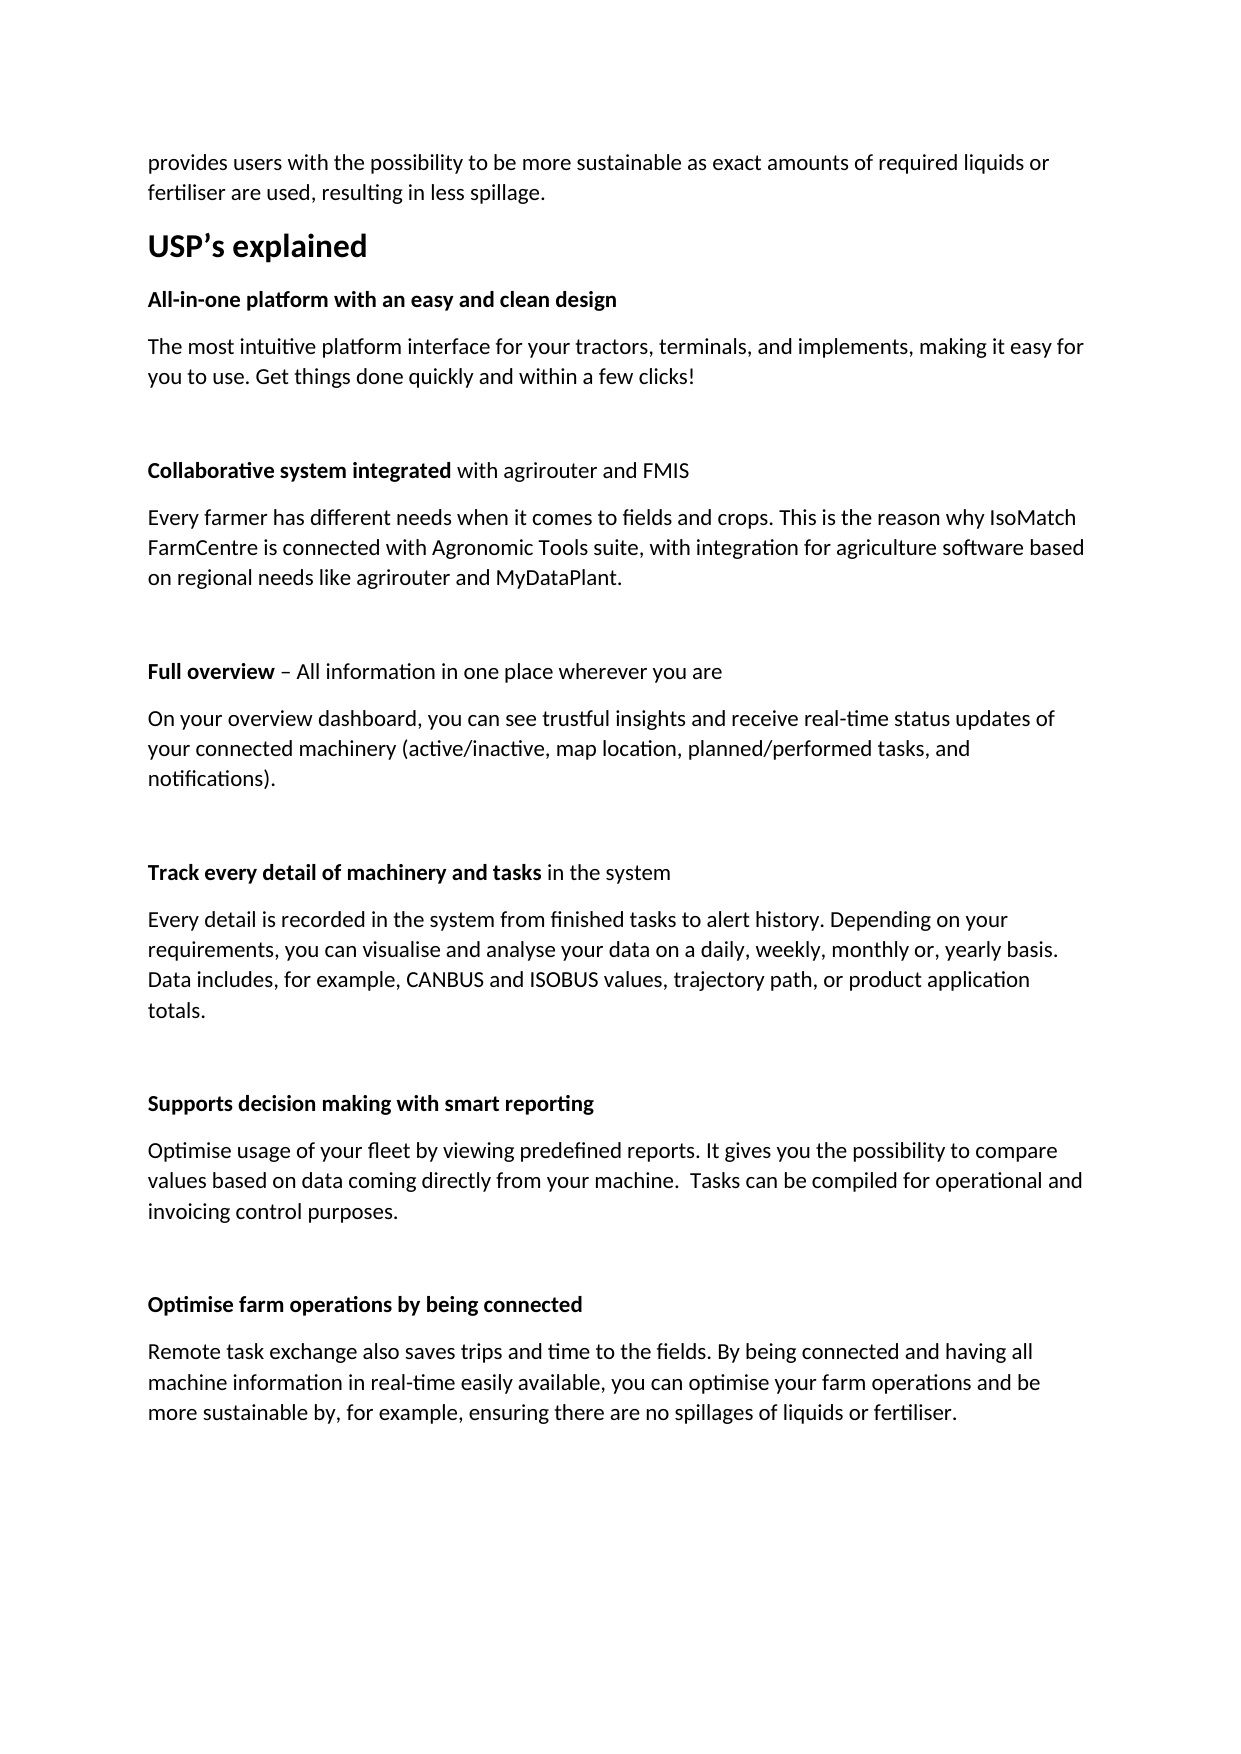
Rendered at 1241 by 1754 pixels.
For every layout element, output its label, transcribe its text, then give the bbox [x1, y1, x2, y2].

text Every detail is recorded in the system from finished tasks to alert history. Depending on your requirements, you can visualise and analyse your data on a daily, weekly, monthly or, yearly basis. Data includes, for example, CANBUS and ISOBUS values, trajectory path, or product application totals. [148, 905, 1093, 1024]
text On your overview dashboard, you can see trustful insights and receive real-time status updates of your connected machinery (active/inactive, map location, planned/performed tasks, and notifications). [148, 704, 1093, 792]
text Collaborative system integrated with agrirouter and FMIS [148, 456, 1093, 484]
text USP’s explained [148, 225, 1093, 265]
text Track every detail of machinery and tasks in the system [148, 858, 1093, 886]
text All-in-one platform with an easy and clean design [148, 285, 1093, 313]
text Remote task exchange also saves trips and time to the fields. By being connected and having all machine information in real-time easily available, you can optimise your farm operations and be more sustainable by, for example, ensuring there are no spillages of liquids or fertiliser. [148, 1337, 1093, 1426]
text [148, 148, 1093, 206]
text Optimise farm operations by being connected [148, 1291, 1093, 1318]
text Full overview – All information in one place wherever you are [148, 657, 1093, 685]
text Supports decision making with smart reporting [148, 1089, 1093, 1117]
text Optimise usage of your fleet by viewing predefined reports. It gives you the possibility to compare values based on data coming directly from your machine. Tasks can be compiled for operational and invoicing control purposes. [148, 1136, 1093, 1225]
text The most intuitive platform interface for your tractors, terminals, and implements, making it easy for you to use. Get things done quickly and within a few clicks! [148, 332, 1093, 390]
text Every farmer has different needs when it comes to fields and crops. This is the reason why IsoMatch FarmCentre is connected with Agronomic Tools suite, with integration for agriculture software based on regional needs like agrirouter and MyDataPlant. [148, 503, 1093, 591]
